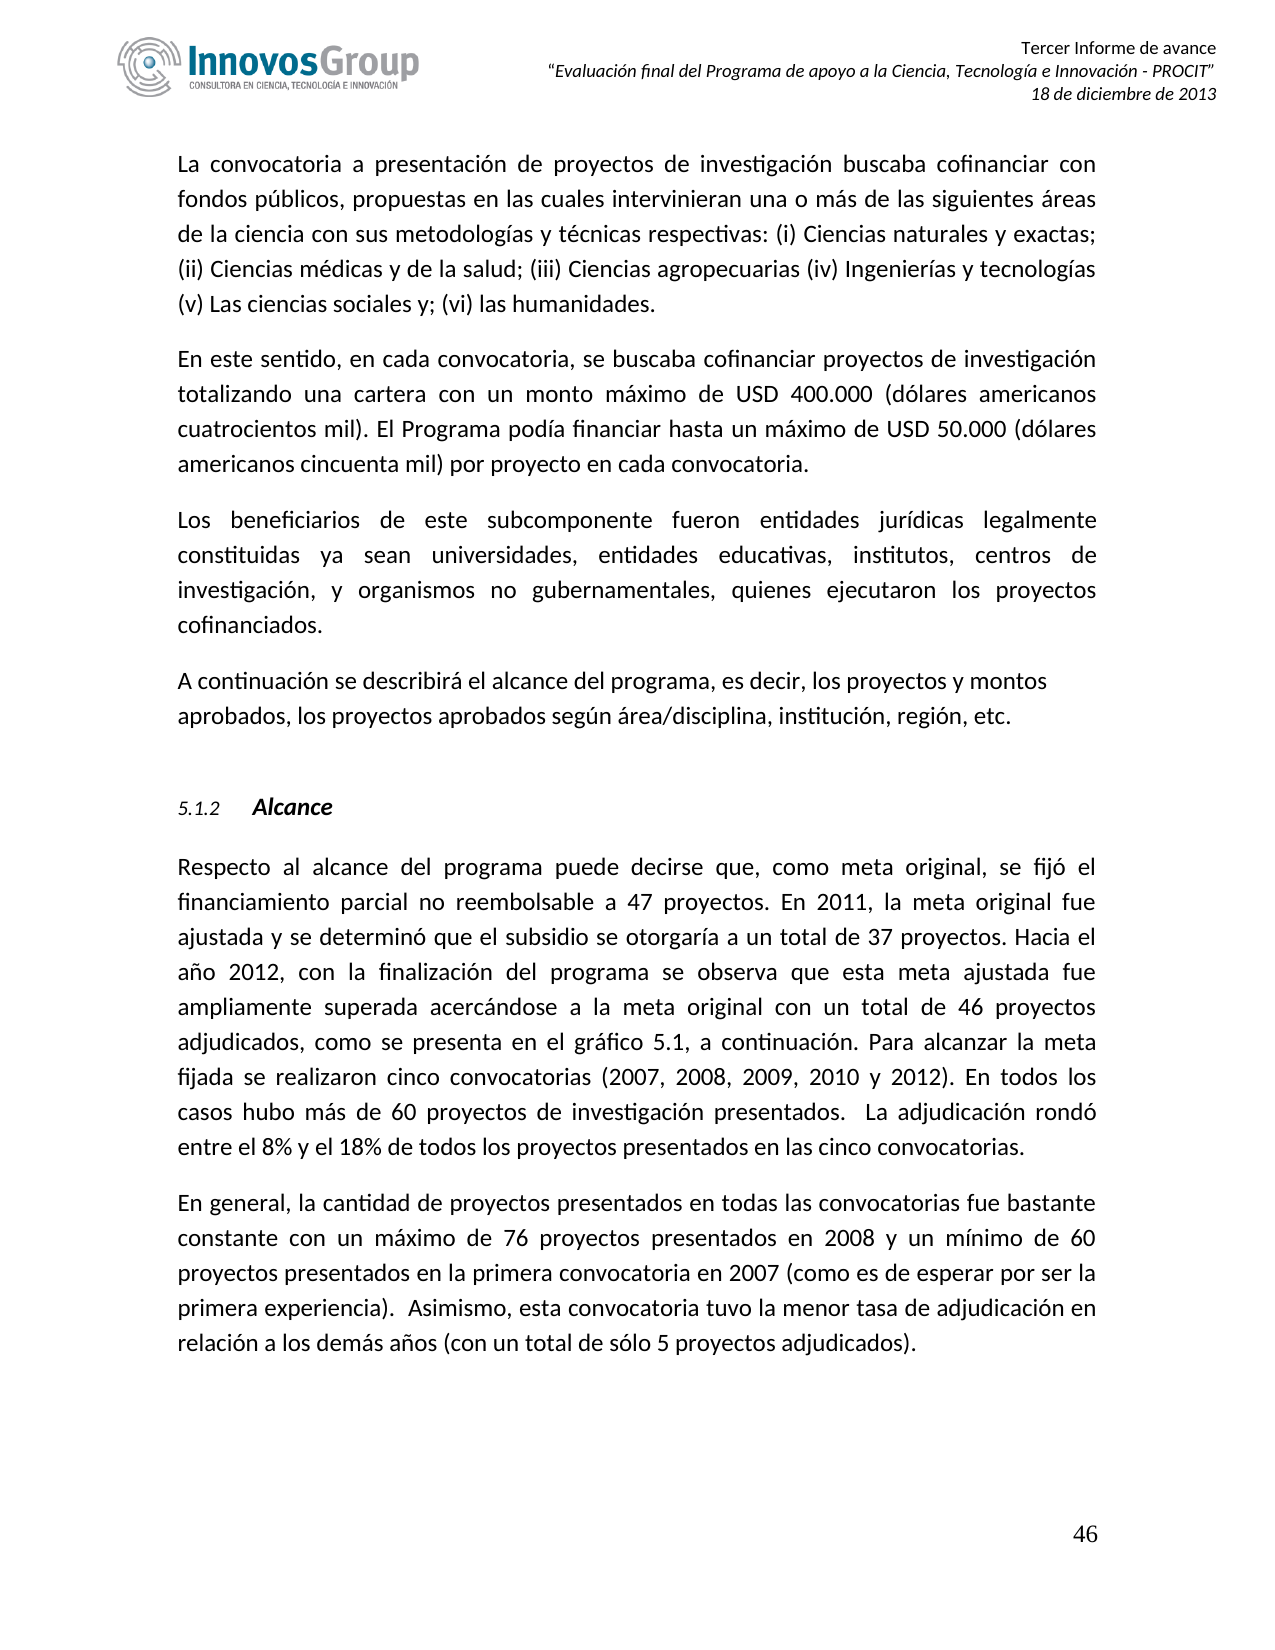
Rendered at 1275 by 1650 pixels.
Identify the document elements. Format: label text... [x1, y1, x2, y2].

text La convocatoria a presentación de proyectos de investigación buscaba cofinanciar con fondos públicos, propuestas en las cuales intervinieran una o más de las siguientes áreas de la ciencia con sus metodologías y técnicas respectivas: (i) Ciencias naturales y exactas; (ii) Ciencias médicas y de la salud; (iii) Ciencias agropecuarias (iv) Ingenierías y tecnologías (v) Las ciencias sociales y; (vi) las humanidades. [177, 148, 1098, 318]
subtitle Alcance [177, 791, 1098, 822]
picture [117, 37, 419, 97]
text Los beneficiarios de este subcomponente fueron entidades jurídicas legalmente constituidas ya sean universidades, entidades educativas, institutos, centros de investigación, y organismos no gubernamentales, quienes ejecutaron los proyectos cofinanciados. [177, 504, 1098, 640]
text En general, la cantidad de proyectos presentados en todas las convocatorias fue bastante constante con un máximo de 76 proyectos presentados en 2008 y un mínimo de 60 proyectos presentados en la primera convocatoria en 2007 (como es de esperar por ser la primera experiencia). Asimismo, esta convocatoria tuvo la menor tasa de adjudicación en relación a los demás años (con un total de sólo 5 proyectos adjudicados). [177, 1187, 1098, 1357]
text A continuación se describirá el alcance del programa, es decir, los proyectos y montos aprobados, los proyectos aprobados según área/disciplina, institución, región, etc. [177, 665, 1098, 731]
text Respecto al alcance del programa puede decirse que, como meta original, se fijó el financiamiento parcial no reembolsable a 47 proyectos. En 2011, la meta original fue ajustada y se determinó que el subsidio se otorgaría a un total de 37 proyectos. Hacia el año 2012, con la finalización del programa se observa que esta meta ajustada fue ampliamente superada acercándose a la meta original con un total de 46 proyectos adjudicados, como se presenta en el gráfico 5.1, a continuación. Para alcanzar la meta fijada se realizaron cinco convocatorias (2007, 2008, 2009, 2010 y 2012). En todos los casos hubo más de 60 proyectos de investigación presentados. La adjudicación rondó entre el 8% y el 18% de todos los proyectos presentados en las cinco convocatorias. [177, 851, 1098, 1162]
text En este sentido, en cada convocatoria, se buscaba cofinanciar proyectos de investigación totalizando una cartera con un monto máximo de USD 400.000 (dólares americanos cuatrocientos mil). El Programa podía financiar hasta un máximo de USD 50.000 (dólares americanos cincuenta mil) por proyecto en cada convocatoria. [177, 343, 1098, 479]
